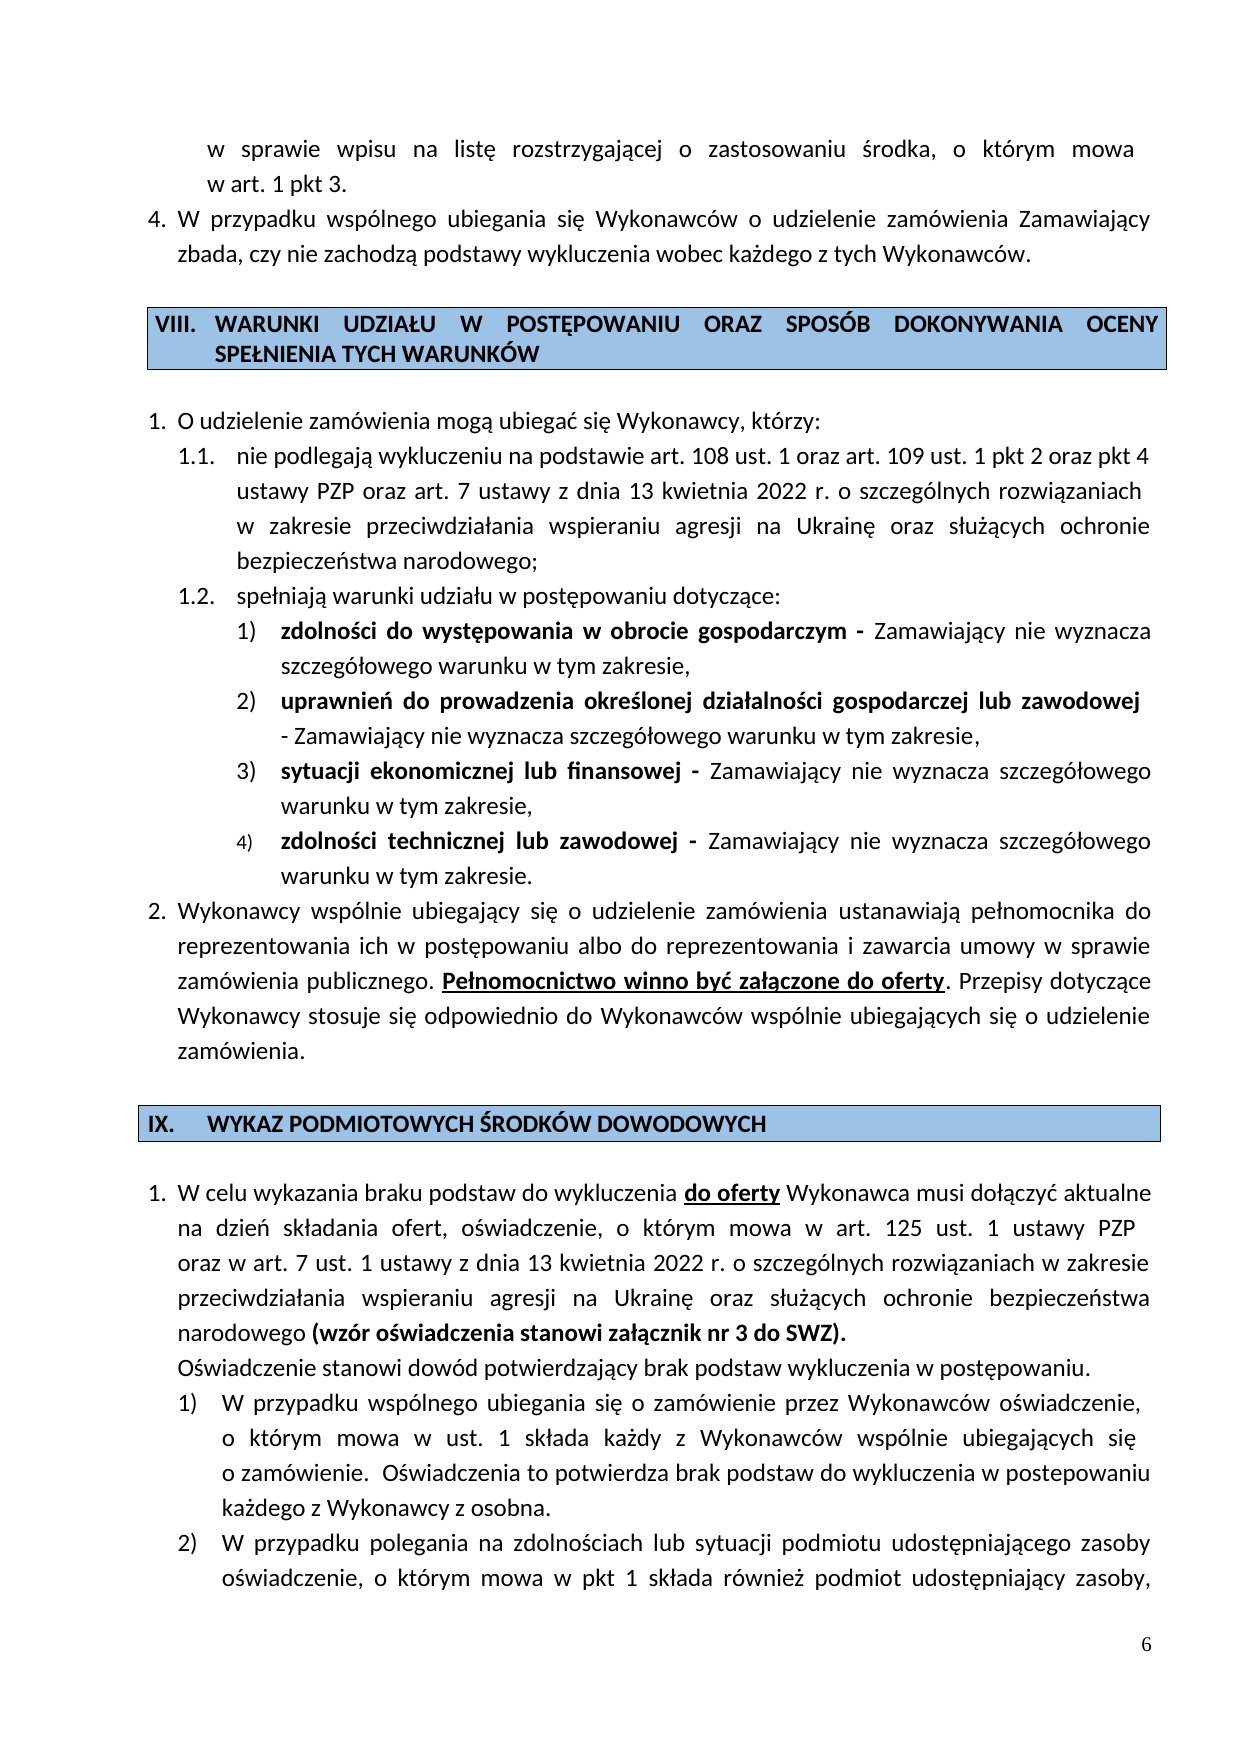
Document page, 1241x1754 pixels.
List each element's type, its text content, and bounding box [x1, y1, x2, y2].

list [177, 1527, 1152, 1592]
list uprawnień do prowadzenia określonej działalności gospodarczej lub zawodowej - Zamawiający nie wyznacza szczegółowego warunku w tym zakresie, [236, 685, 1152, 751]
list sytuacji ekonomicznej lub finansowej - Zamawiający nie wyznacza szczegółowego warunku w tym zakresie, [236, 755, 1152, 821]
list Wykonawcy wspólnie ubiegający się o udzielenie zamówienia ustanawiają pełnomocnika do reprezentowania ich w postępowaniu albo do reprezentowania i zawarcia umowy w sprawie zamówienia publicznego. Pełnomocnictwo winno być załączone do oferty. Przepisy dotyczące Wykonawcy stosuje się odpowiednio do Wykonawców wspólnie ubiegających się o udzielenie zamówienia. [148, 895, 1152, 1066]
subtitle WYKAZ PODMIOTOWYCH ŚRODKÓW DOWODOWYCH [139, 1106, 1160, 1141]
list W celu wykazania braku podstaw do wykluczenia do oferty Wykonawca musi dołączyć aktualne na dzień składania ofert, oświadczenie, o którym mowa w art. 125 ust. 1 ustawy PZP oraz w art. 7 ust. 1 ustawy z dnia 13 kwietnia 2022 r. o szczególnych rozwiązaniach w zakresie przeciwdziałania wspieraniu agresji na Ukrainę oraz służących ochronie bezpieczeństwa narodowego (wzór oświadczenia stanowi załącznik nr 3 do SWZ). [148, 1177, 1152, 1347]
list Oświadczenie stanowi dowód potwierdzający brak podstaw wykluczenia w postępowaniu. [177, 1352, 1152, 1382]
list zdolności technicznej lub zawodowej - Zamawiający nie wyznacza szczegółowego warunku w tym zakresie. [236, 825, 1152, 891]
list O udzielenie zamówienia mogą ubiegać się Wykonawcy, którzy: [148, 405, 1152, 436]
list W przypadku wspólnego ubiegania się o zamówienie przez Wykonawców oświadczenie, o którym mowa w ust. 1 składa każdy z Wykonawców wspólnie ubiegających się o zamówienie. Oświadczenia to potwierdza brak podstaw do wykluczenia w postepowaniu każdego z Wykonawcy z osobna. [177, 1387, 1152, 1522]
list spełniają warunki udziału w postępowaniu dotyczące: [177, 580, 1152, 611]
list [177, 133, 1152, 198]
list zdolności do występowania w obrocie gospodarczym - Zamawiający nie wyznacza szczegółowego warunku w tym zakresie, [236, 615, 1152, 681]
list W przypadku wspólnego ubiegania się Wykonawców o udzielenie zamówienia Zamawiający zbada, czy nie zachodzą podstawy wykluczenia wobec każdego z tych Wykonawców. [148, 203, 1152, 268]
table_header WARUNKI UDZIAŁU W POSTĘPOWANIU ORAZ SPOSÓB DOKONYWANIA OCENY SPEŁNIENIA TYCH WARUNKÓW [148, 308, 1166, 369]
list nie podlegają wykluczeniu na podstawie art. 108 ust. 1 oraz art. 109 ust. 1 pkt 2 oraz pkt 4 ustawy PZP oraz art. 7 ustawy z dnia 13 kwietnia 2022 r. o szczególnych rozwiązaniach w zakresie przeciwdziałania wspieraniu agresji na Ukrainę oraz służących ochronie bezpieczeństwa narodowego; [177, 440, 1152, 576]
